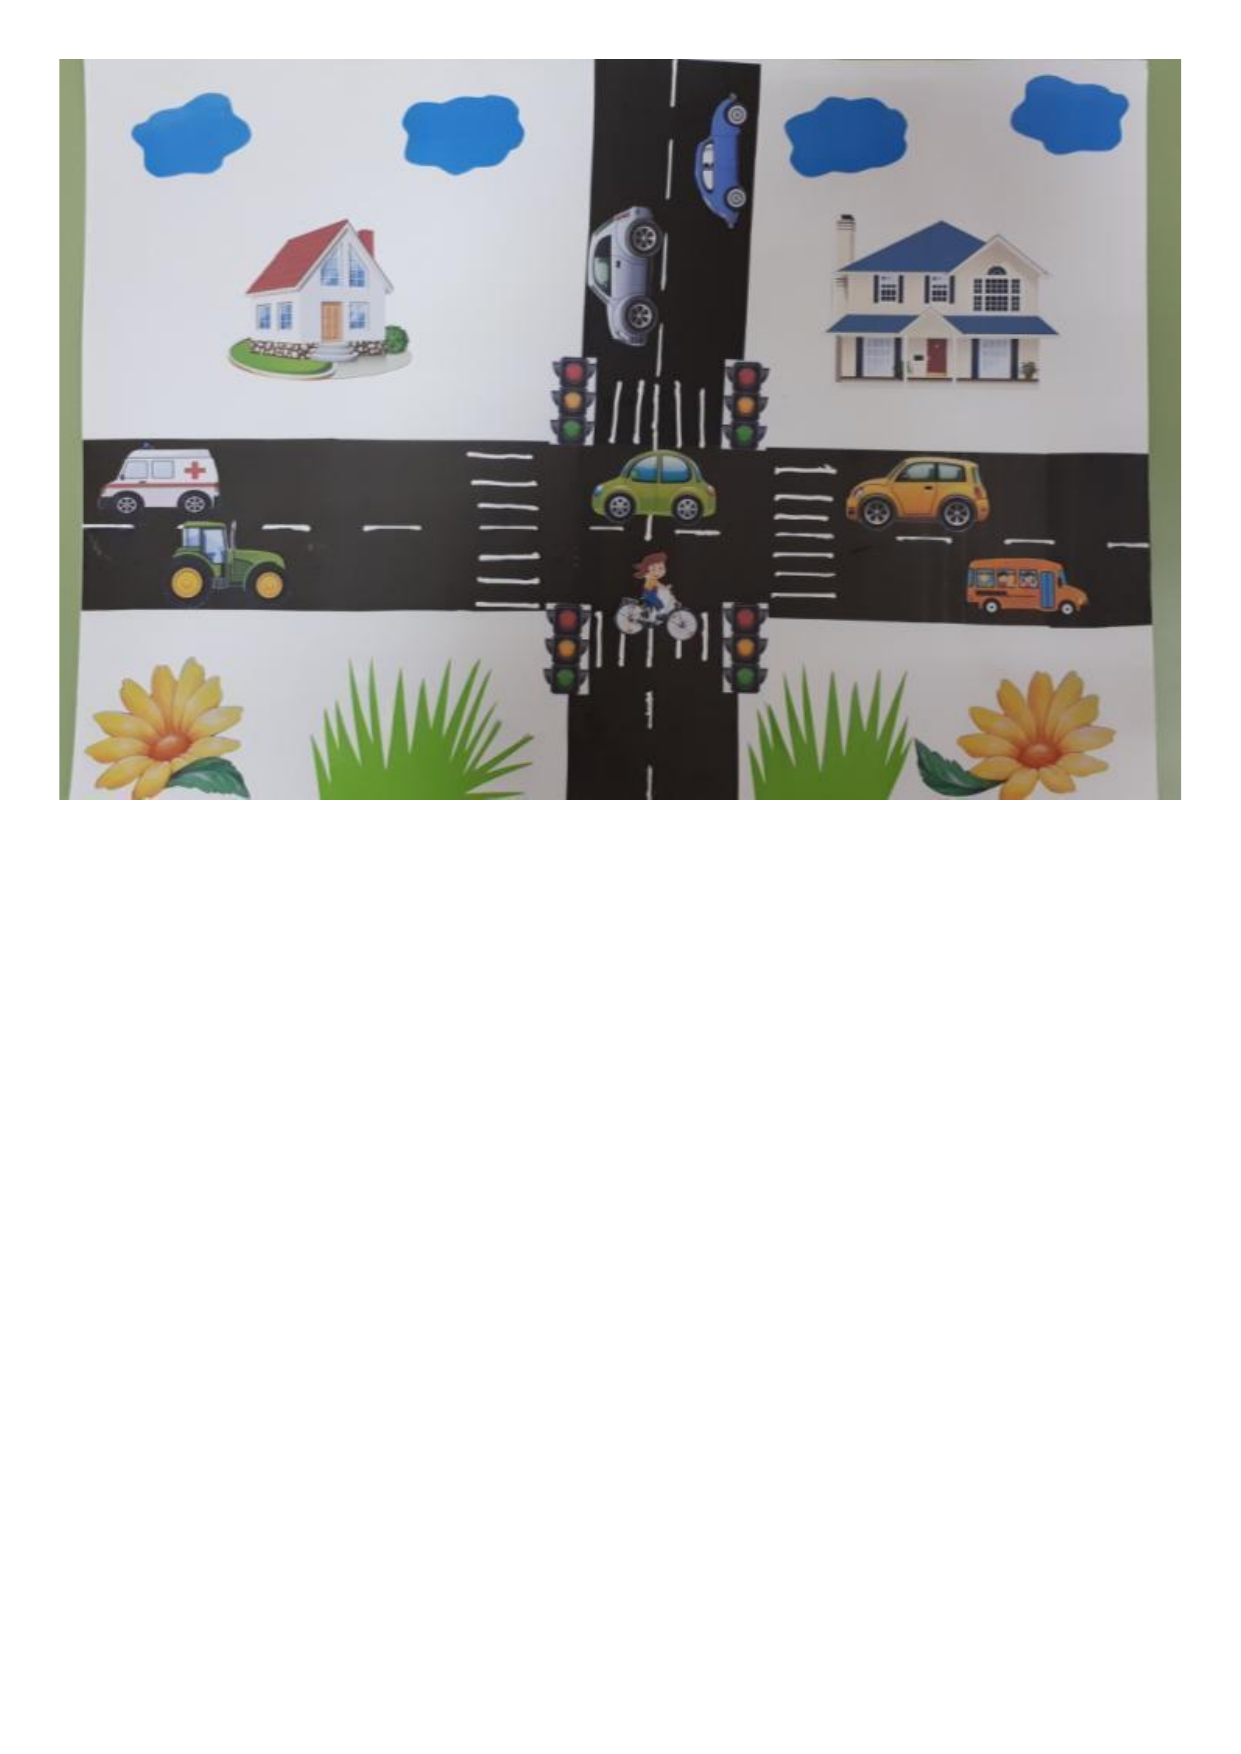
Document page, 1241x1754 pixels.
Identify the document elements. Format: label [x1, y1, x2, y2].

picture [59, 59, 1182, 800]
